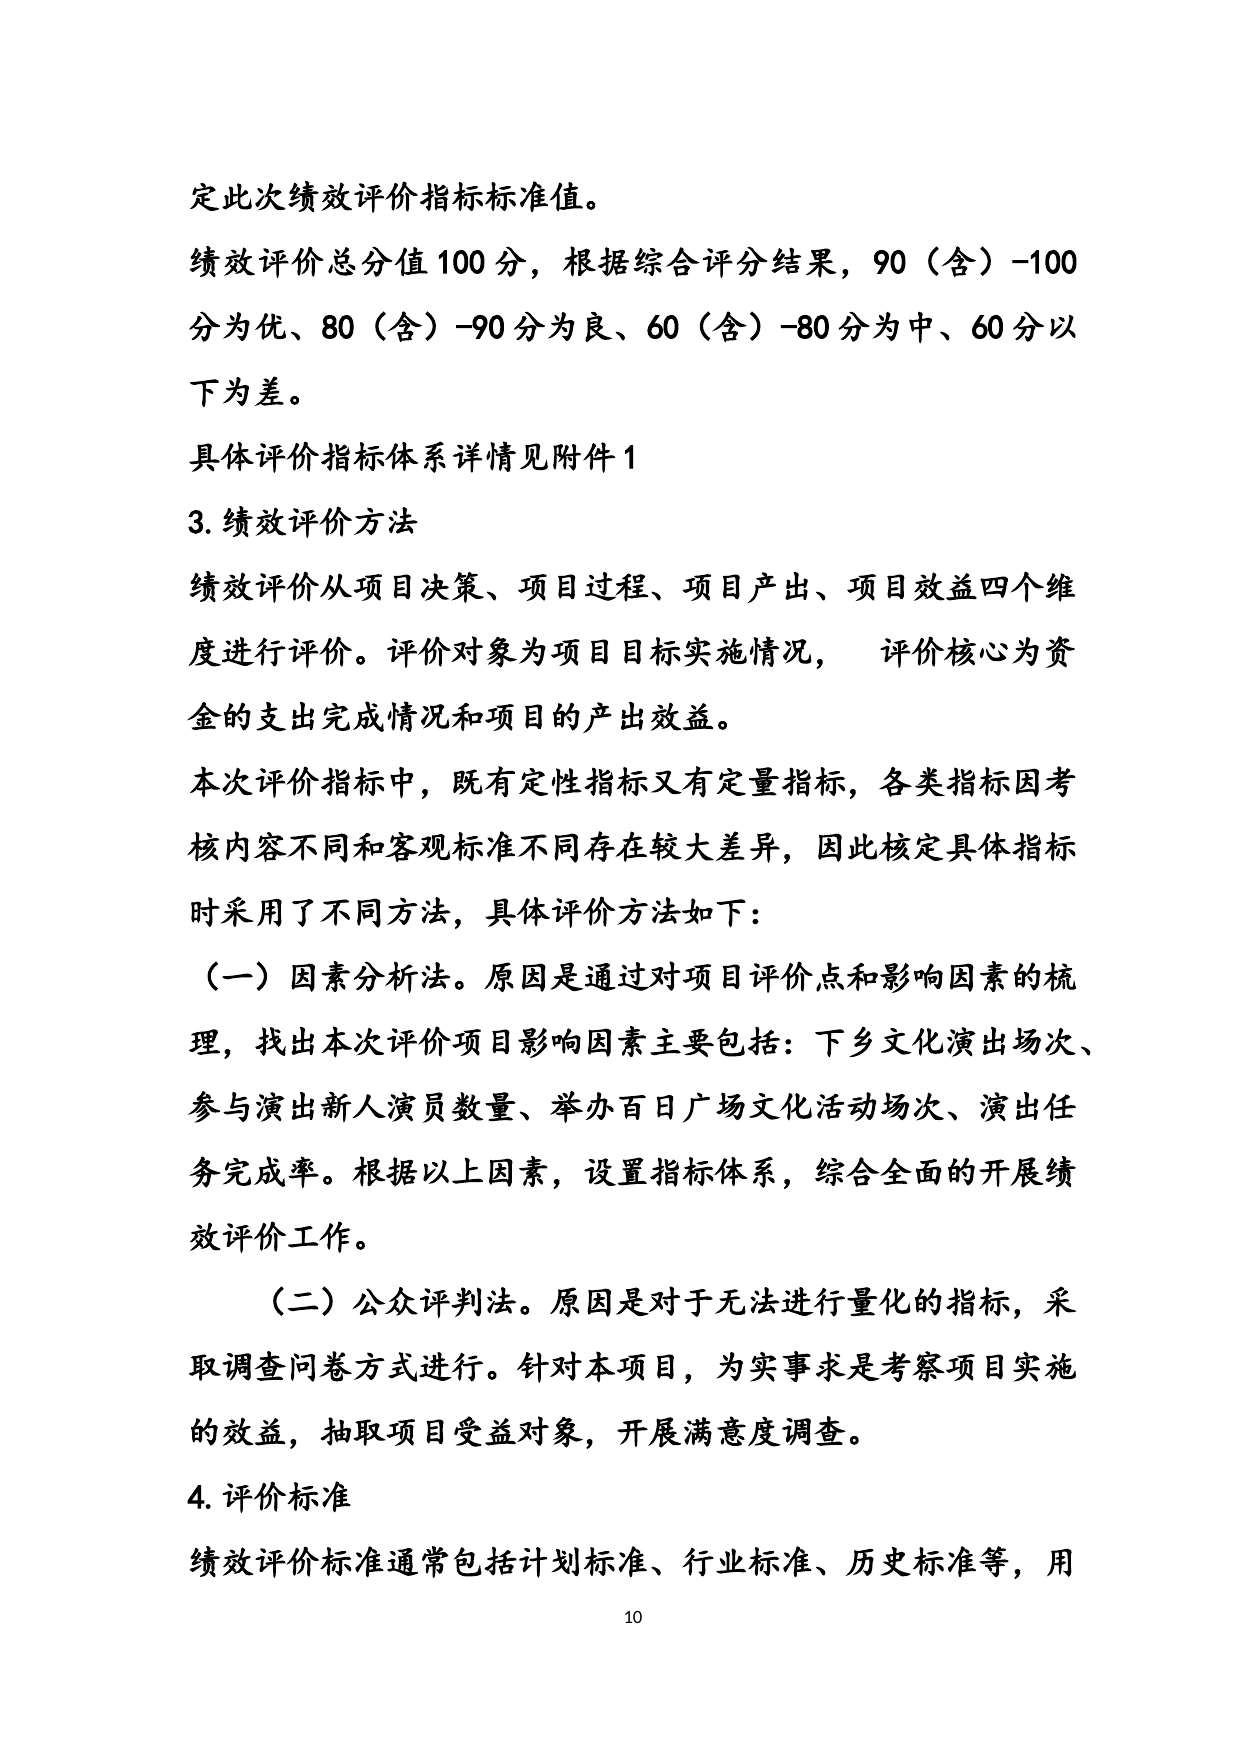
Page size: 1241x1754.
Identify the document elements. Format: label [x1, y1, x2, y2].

text [187, 162, 1078, 1592]
